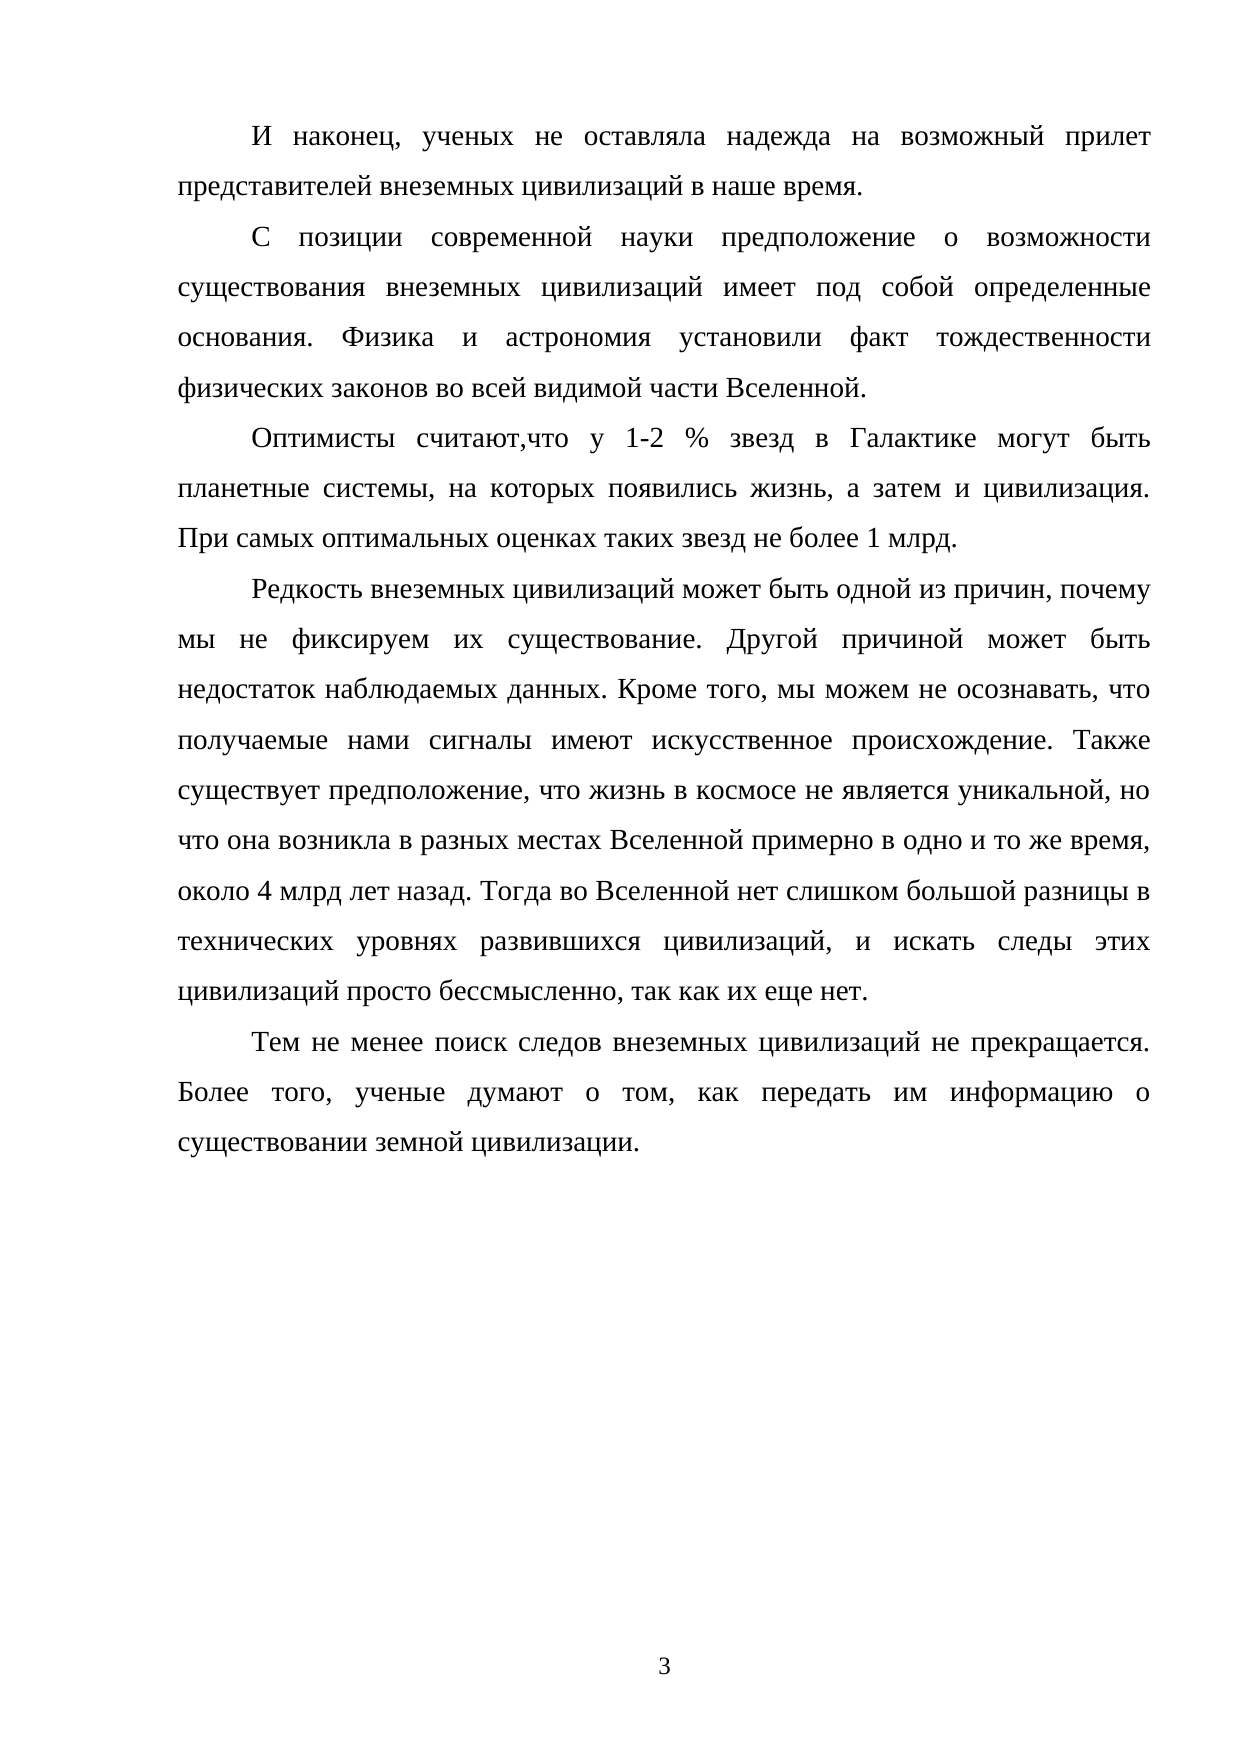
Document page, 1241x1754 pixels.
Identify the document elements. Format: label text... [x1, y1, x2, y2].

text И наконец, ученых не оставляла надежда на возможный прилет представителей внеземных цивилизаций в наше время. [177, 118, 1152, 202]
text Оптимисты считают,что у 1-2 % звезд в Галактике могут быть планетные системы, на которых появились жизнь, а затем и цивилизация. При самых оптимальных оценках таких звезд не более 1 млрд. [177, 420, 1152, 554]
text С позиции современной науки предположение о возможности существования внеземных цивилизаций имеет под собой определенные основания. Физика и астрономия установили факт тождественности физических законов во всей видимой части Вселенной. [177, 219, 1152, 403]
text Тем не менее поиск следов внеземных цивилизаций не прекращается. Более того, ученые думают о том, как передать им информацию о существовании земной цивилизации. [177, 1024, 1152, 1158]
text Редкость внеземных цивилизаций может быть одной из причин, почему мы не фиксируем их существование. Другой причиной может быть недостаток наблюдаемых данных. Кроме того, мы можем не осознавать, что получаемые нами сигналы имеют искусственное происхождение. Также существует предположение, что жизнь в космосе не является уникальной, но что она возникла в разных местах Вселенной примерно в одно и то же время, около 4 млрд лет назад. Тогда во Вселенной нет слишком большой разницы в технических уровнях развившихся цивилизаций, и искать следы этих цивилизаций просто бессмысленно, так как их еще нет. [177, 571, 1152, 1007]
